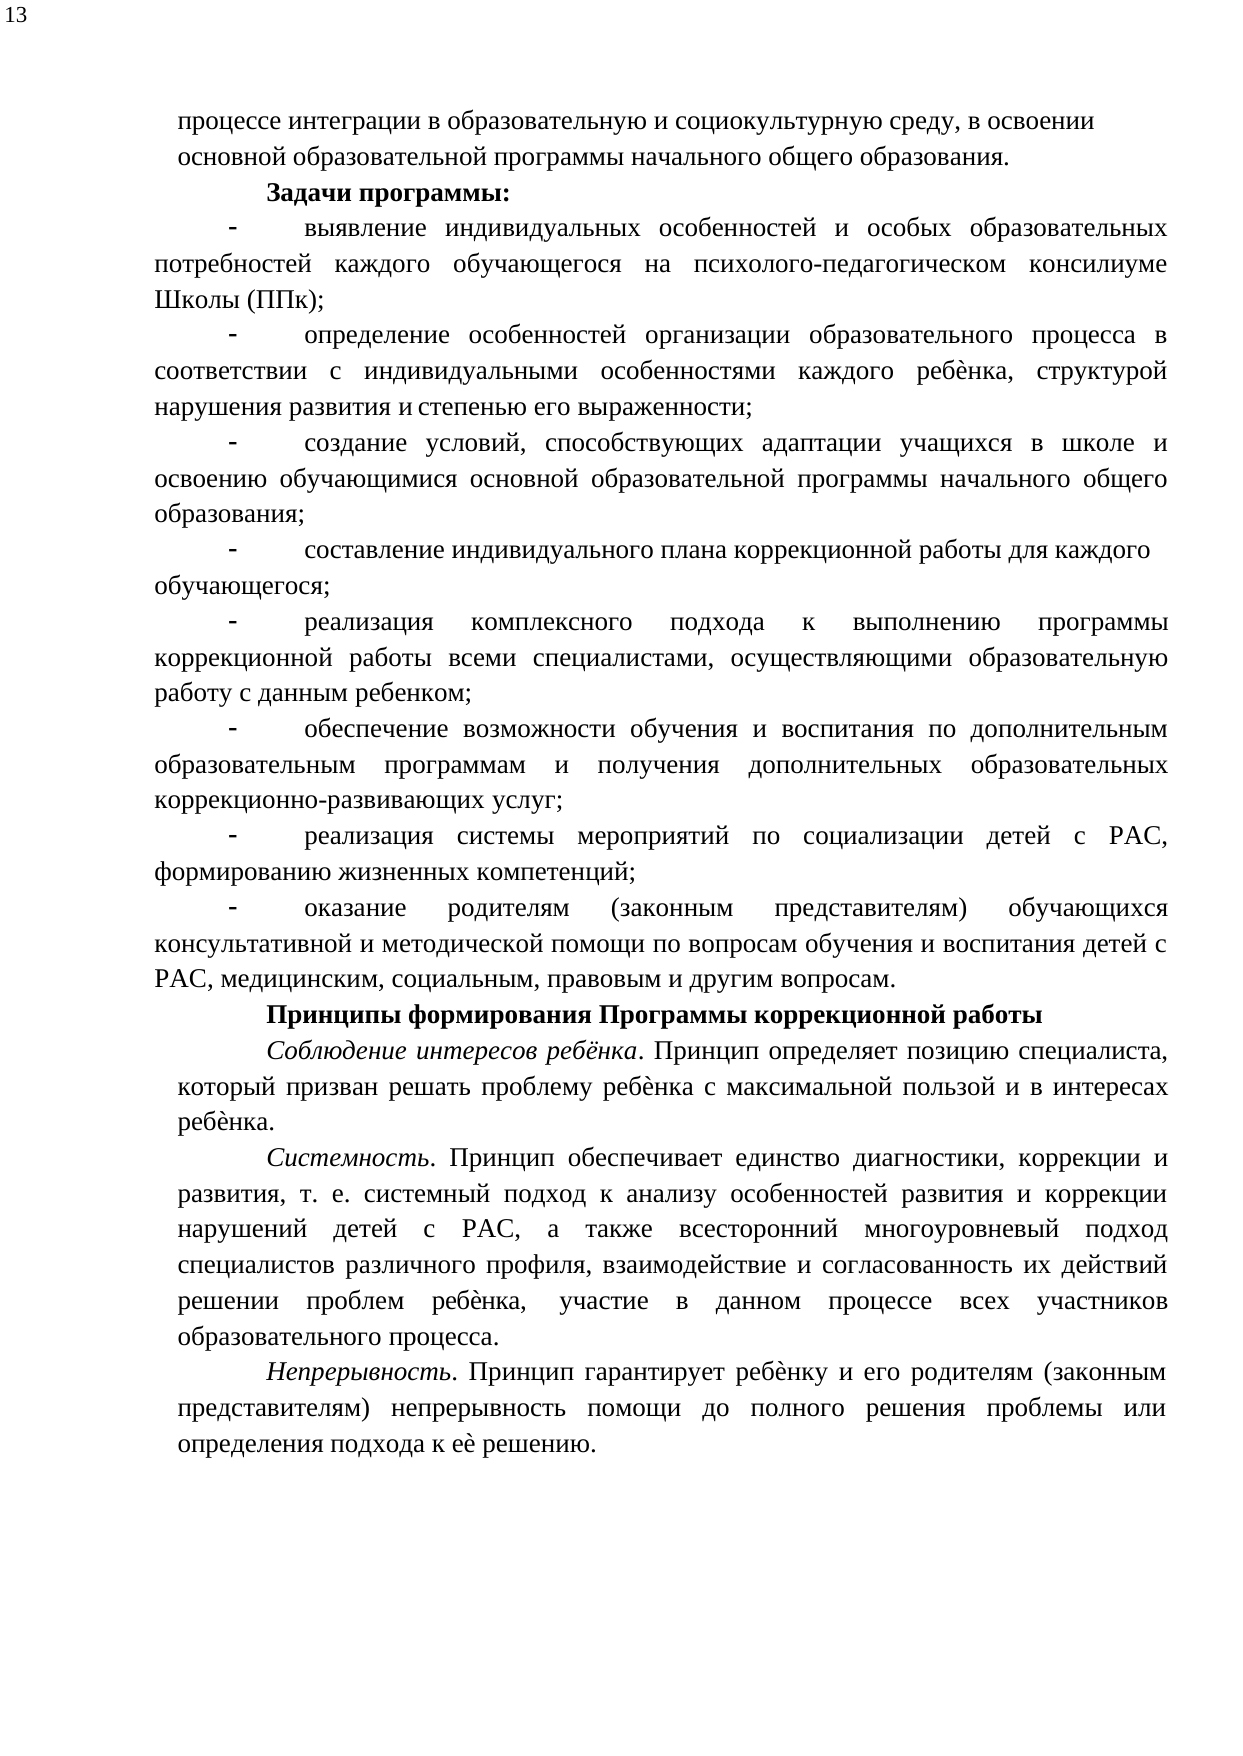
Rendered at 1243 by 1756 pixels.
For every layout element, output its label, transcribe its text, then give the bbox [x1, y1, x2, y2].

list реализация комплексного подхода к выполнению программы коррекционной работы всеми специалистами, осуществляющими образовательную работу с данным ребенком; [154, 605, 1169, 707]
text Непрерывность. Принцип гарантирует ребѐнку и его родителям (законным представителям) непрерывность помощи до полного решения проблемы или определения подхода к еѐ решению. [177, 1356, 1167, 1458]
subtitle Принципы формирования Программы коррекционной работы [266, 998, 1209, 1029]
text Системность. Принцип обеспечивает единство диагностики, коррекции и развития, т. е. системный подход к анализу особенностей развития и коррекции нарушений детей с РАС, а также всесторонний многоуровневый подход специалистов различного профиля, взаимодействие и согласованность их действий решении проблем ребѐнка, участие в данном процессе всех участников образовательного процесса. [177, 1141, 1169, 1351]
list оказание родителям (законным представителям) обучающихся консультативной и методической помощи по вопросам обучения и воспитания детей с РАС, медицинским, социальным, правовым и другим вопросам. [154, 891, 1169, 994]
list определение особенностей организации образовательного процесса в соответствии с индивидуальными особенностями каждого ребѐнка, структурой нарушения развития и степенью его выраженности; [154, 319, 1168, 421]
text Соблюдение интересов ребёнка. Принцип определяет позицию специалиста, который призван решать проблему ребѐнка с максимальной пользой и в интересах ребѐнка. [177, 1034, 1169, 1137]
list реализация системы мероприятий по социализации детей с РАС, формированию жизненных компетенций; [154, 819, 1169, 886]
list выявление индивидуальных особенностей и особых образовательных потребностей каждого обучающегося на психолого-педагогическом консилиуме Школы (ППк); [154, 211, 1168, 314]
list создание условий, способствующих адаптации учащихся в школе и освоению обучающимися основной образовательной программы начального общего образования; [154, 426, 1169, 529]
subtitle Задачи программы: [266, 176, 1209, 207]
text процессе интеграции в образовательную и социокультурную среду, в освоении основной образовательной программы начального общего образования. [177, 104, 1209, 171]
list обеспечение возможности обучения и воспитания по дополнительным образовательным программам и получения дополнительных образовательных коррекционно-развивающих услуг; [154, 712, 1169, 815]
list составление индивидуального плана коррекционной работы для каждого обучающегося; [154, 533, 1209, 600]
